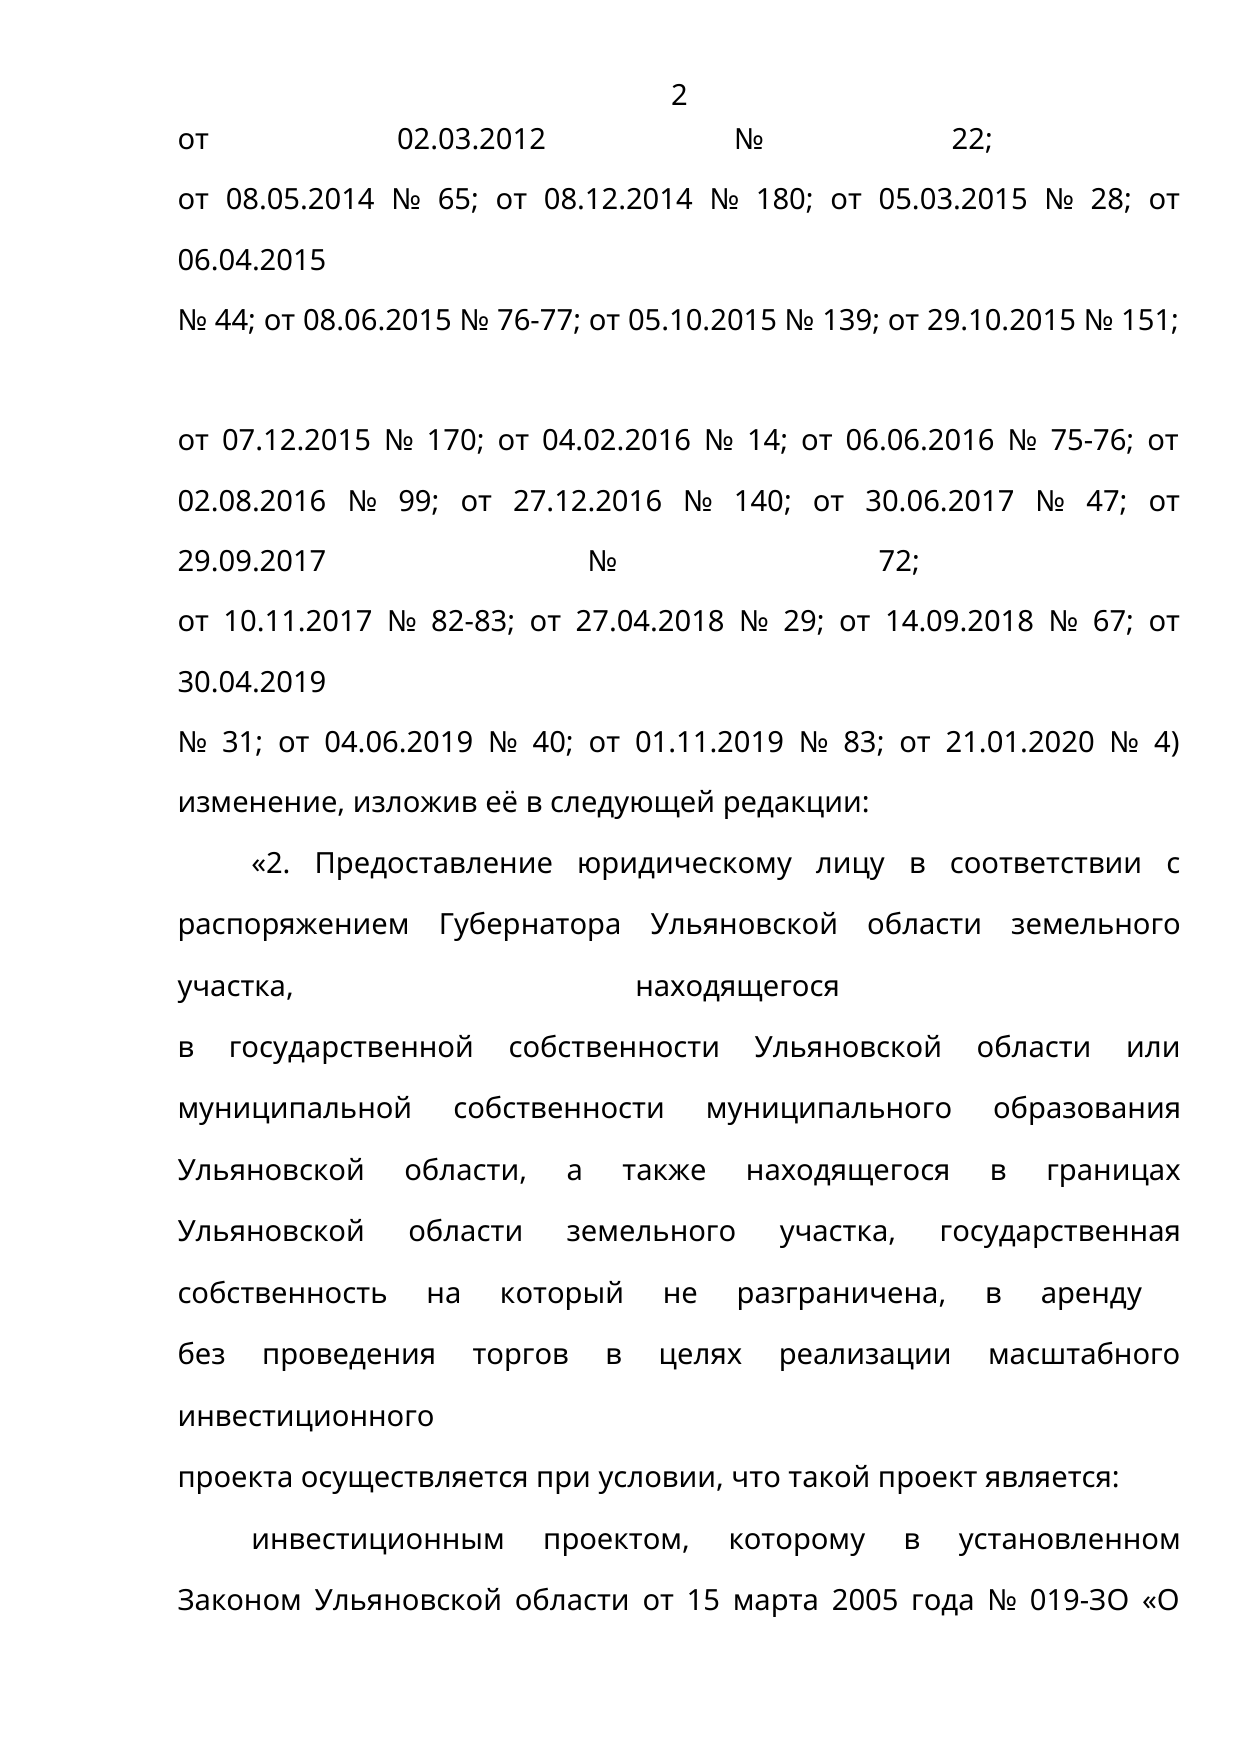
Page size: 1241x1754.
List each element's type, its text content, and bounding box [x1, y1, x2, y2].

text «2. Предоставление юридическому лицу в соответствии с распоряжением Губернатора Ульяновской области земельного участка, находящегося в государственной собственности Ульяновской области или муниципальной собственности муниципального образования Ульяновской области, а также находящегося в границах Ульяновской области земельного участка, государственная собственность на который не разграничена, в аренду без проведения торгов в целях реализации масштабного инвестиционного проекта осуществляется при условии, что такой проект является: [177, 842, 1181, 1496]
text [177, 118, 1181, 821]
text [177, 1518, 1181, 1619]
